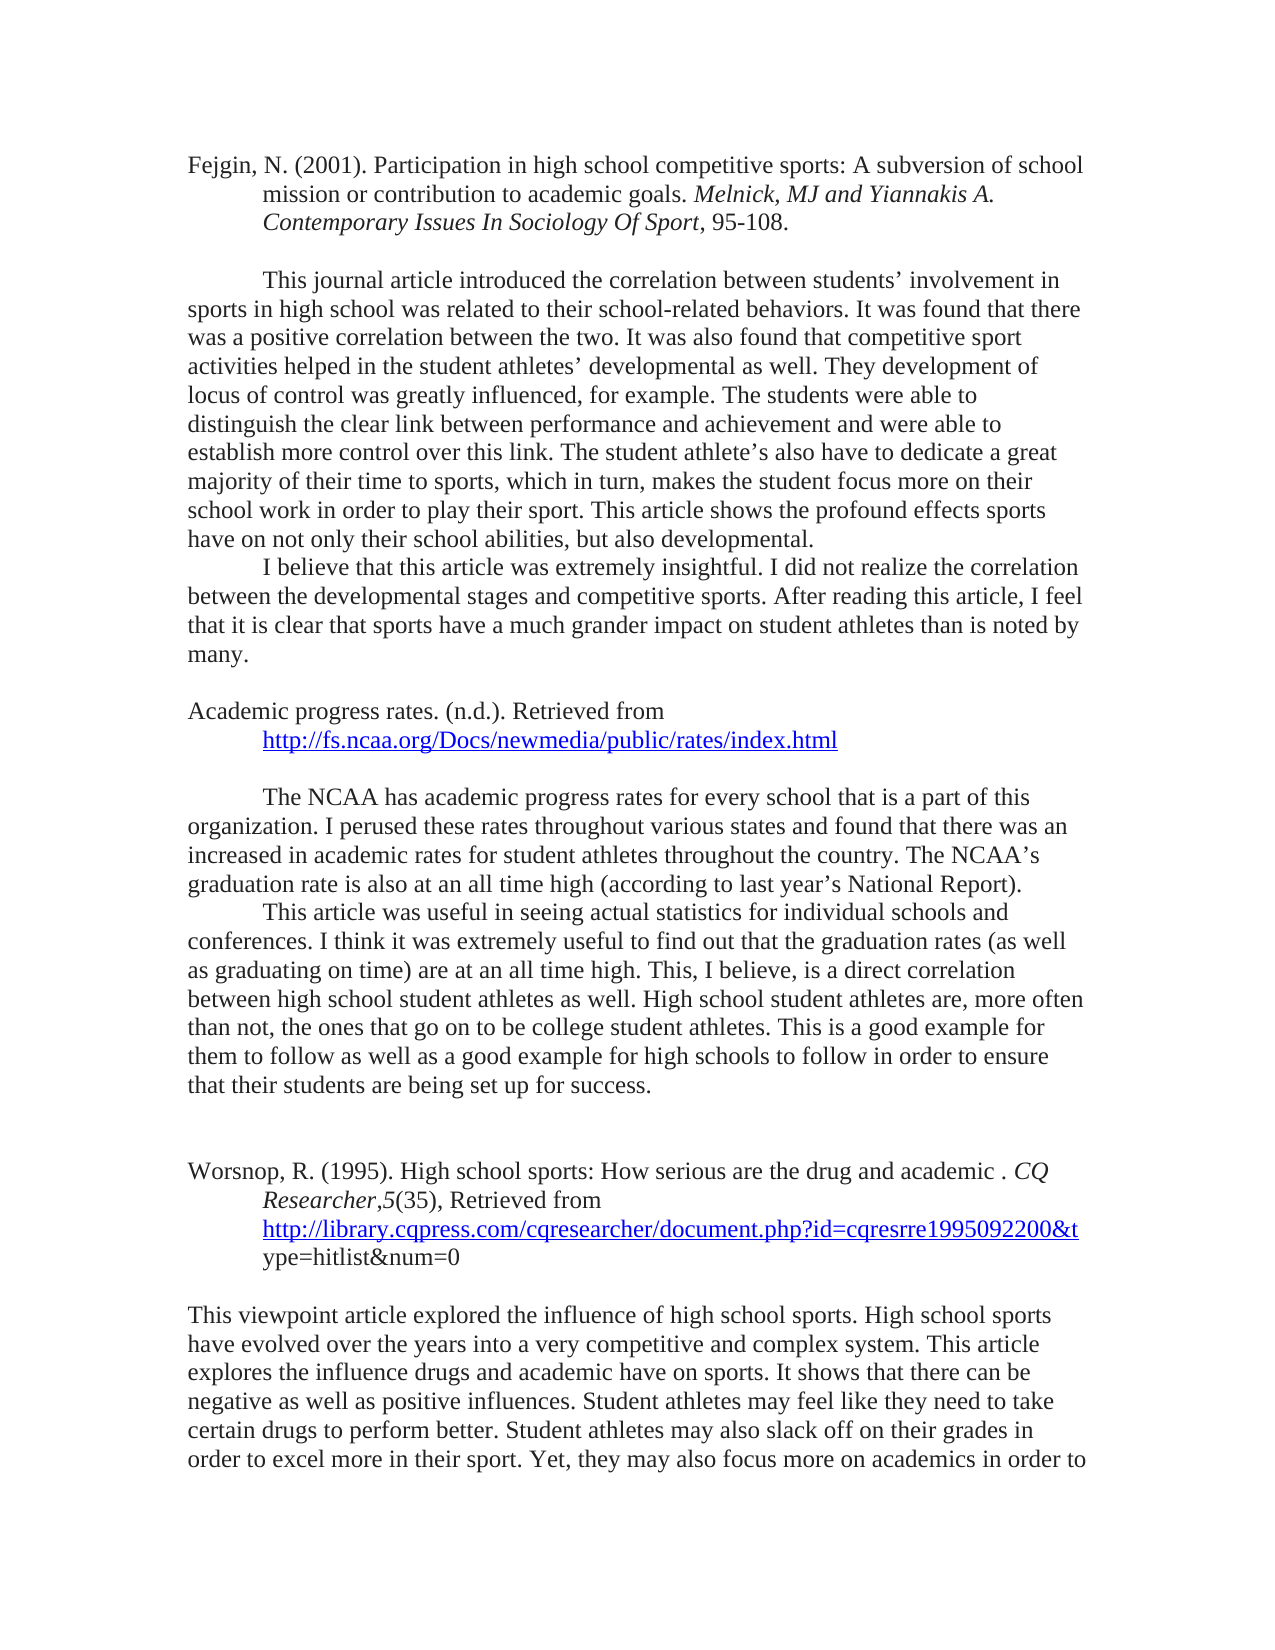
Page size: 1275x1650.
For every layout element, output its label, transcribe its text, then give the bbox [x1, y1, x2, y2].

text The NCAA has academic progress rates for every school that is a part of this organization. I perused these rates throughout various states and found that there was an increased in academic rates for student athletes throughout the country. The NCAA’s graduation rate is also at an all time high (according to last year’s National Report). This article was useful in seeing actual statistics for individual schools and conferences. I think it was extremely useful to find out that the graduation rates (as well as graduating on time) are at an all time high. This, I believe, is a direct correlation between high school student athletes as well. High school student athletes are, more often than not, the ones that go on to be college student athletes. This is a good example for them to follow as well as a good example for high schools to follow in order to ensure that their students are being set up for success. [187, 782, 1087, 1099]
text Academic progress rates. (n.d.). Retrieved from http://fs.ncaa.org/Docs/newmedia/public/rates/index.html [664, 696, 1087, 754]
text I believe that this article was extremely insightful. I did not realize the correlation between the developmental stages and competitive sports. After reading this article, I feel that it is clear that sports have a much grander impact on student athletes than is noted by many. [187, 552, 1087, 667]
text Fejgin, N. (2001). Participation in high school competitive sports: A subversion of school mission or contribution to academic goals. Melnick, MJ and Yiannakis A. Contemporary Issues In Sociology Of Sport, 95-108. This journal article introduced the correlation between students’ involvement in sports in high school was related to their school-related behaviors. It was found that there was a positive correlation between the two. It was also found that competitive sport activities helped in the student athletes’ developmental as well. They development of locus of control was greatly influenced, for example. The students were able to distinguish the clear link between performance and achievement and were able to establish more control over this link. The student athlete’s also have to dedicate a great majority of their time to sports, which in turn, makes the student focus more on their school work in order to play their sport. This article shows the profound effects sports have on not only their school abilities, but also developmental. [187, 150, 1087, 552]
text Worsnop, R. (1995). High school sports: How serious are the drug and academic . CQ Researcher,5(35), Retrieved from http://library.cqpress.com/cqresearcher/document.php?id=cqresrre1995092200&t ype=hitlist&num=0 [187, 1156, 1087, 1271]
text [187, 1300, 1087, 1472]
